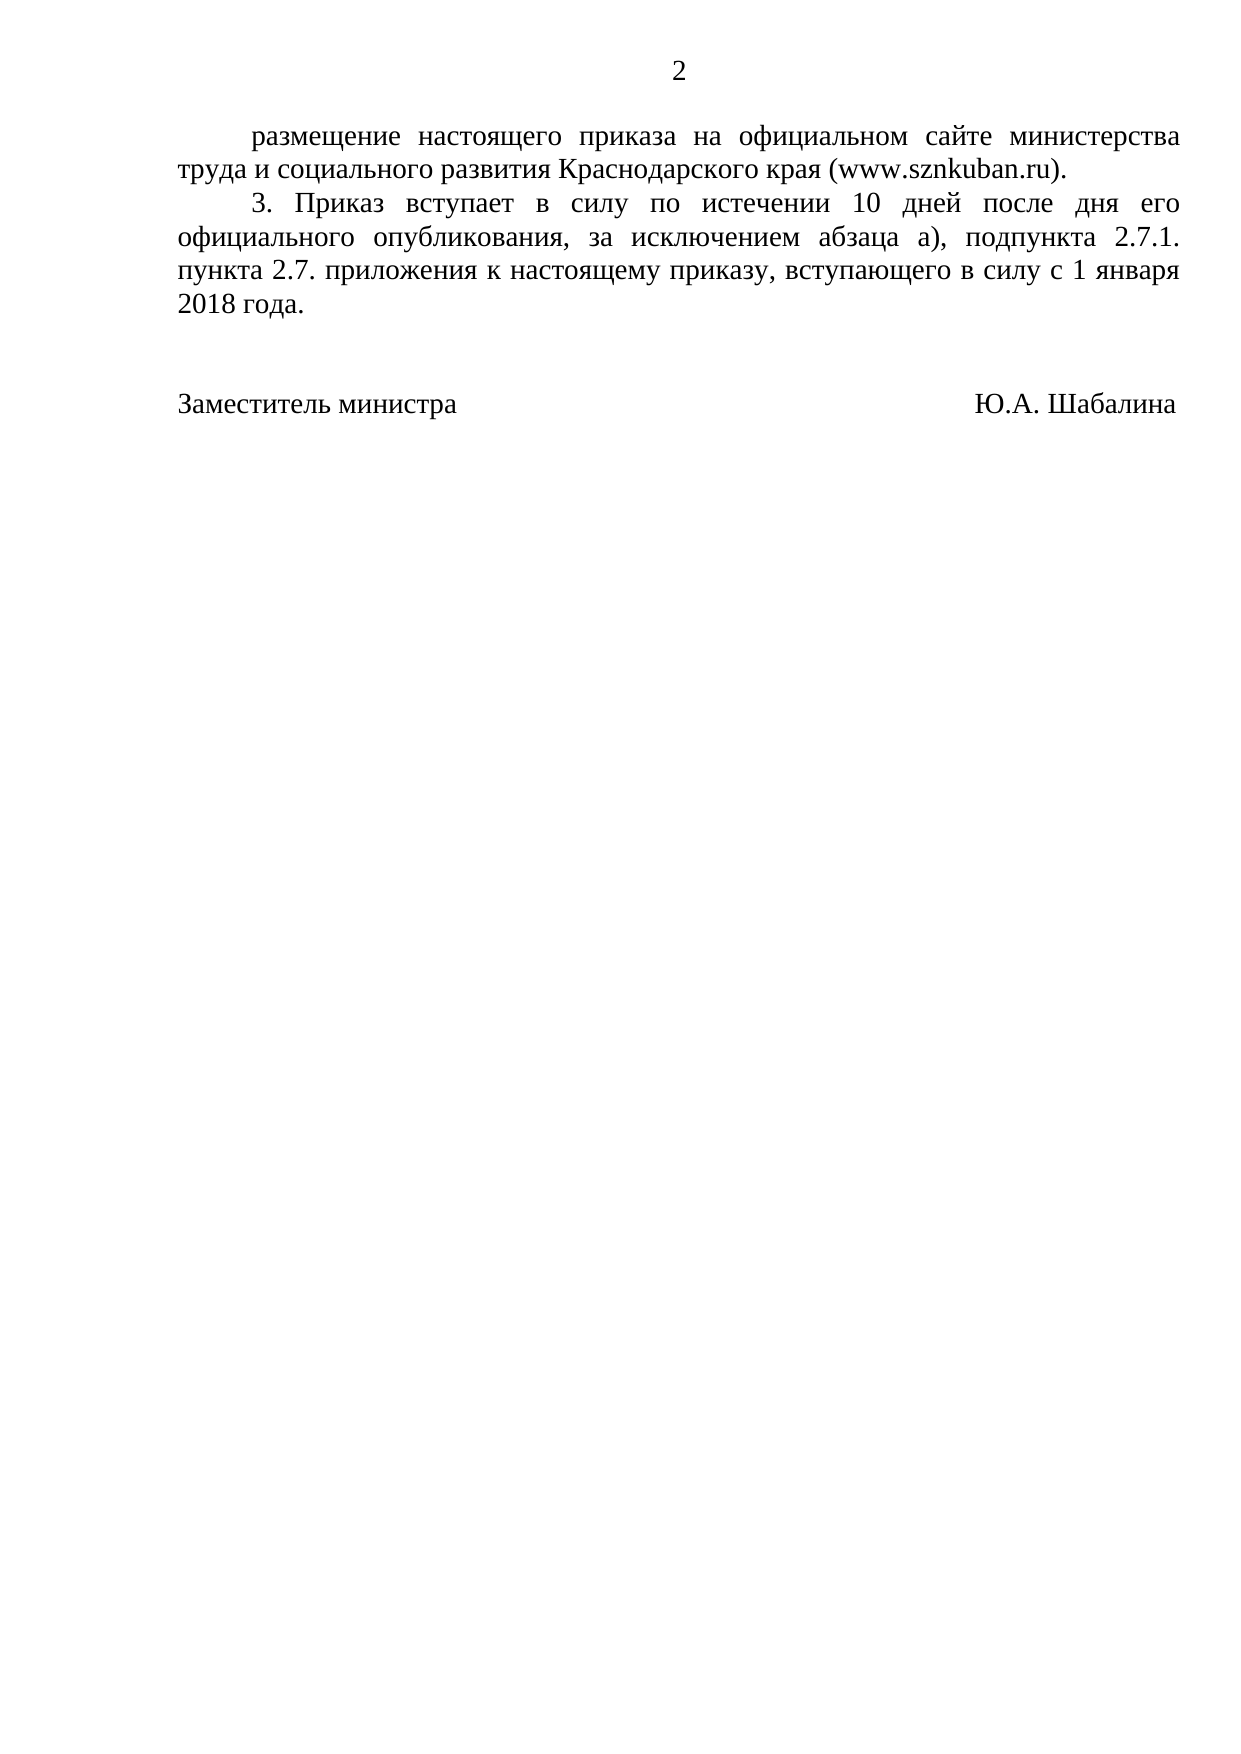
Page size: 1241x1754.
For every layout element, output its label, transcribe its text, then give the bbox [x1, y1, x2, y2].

text размещение настоящего приказа на официальном сайте министерства труда и социального развития Краснодарского края (www.sznkuban.ru). [177, 118, 1181, 185]
text Заместитель министра Ю.А. Шабалина [177, 386, 1181, 420]
text 3. Приказ вступает в силу по истечении 10 дней после дня его официального опубликования, за исключением абзаца а), подпункта 2.7.1. пункта 2.7. приложения к настоящему приказу, вступающего в силу с 1 января 2018 года. [177, 185, 1181, 319]
